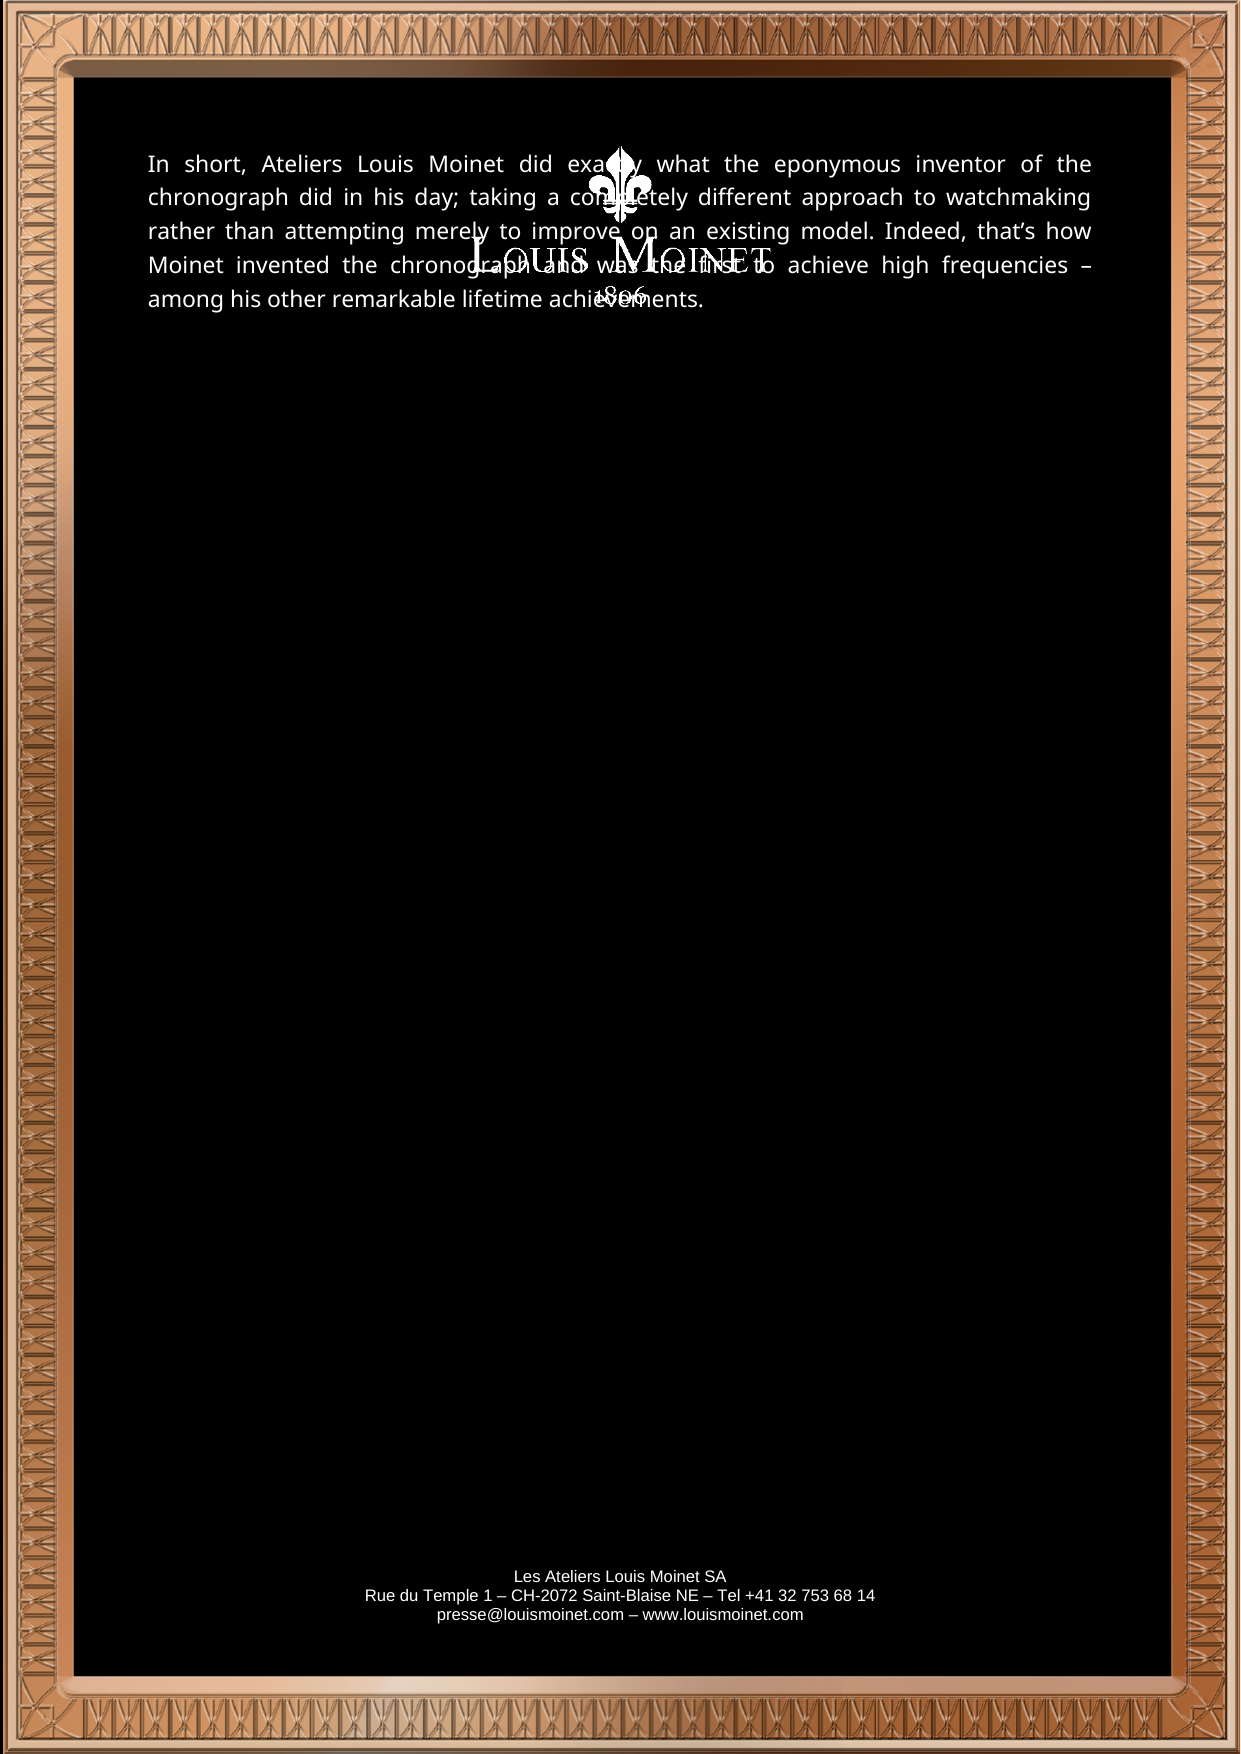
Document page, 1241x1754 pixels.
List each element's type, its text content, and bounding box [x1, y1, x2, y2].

picture [3, 0, 1241, 1754]
text In short, Ateliers Louis Moinet did exactly what the eponymous inventor of the chronograph did in his day; taking a completely different approach to watchmaking rather than attempting merely to improve on an existing model. Indeed, that’s how Moinet invented the chronograph and was the first to achieve high frequencies – among his other remarkable lifetime achievements. [148, 148, 1093, 314]
